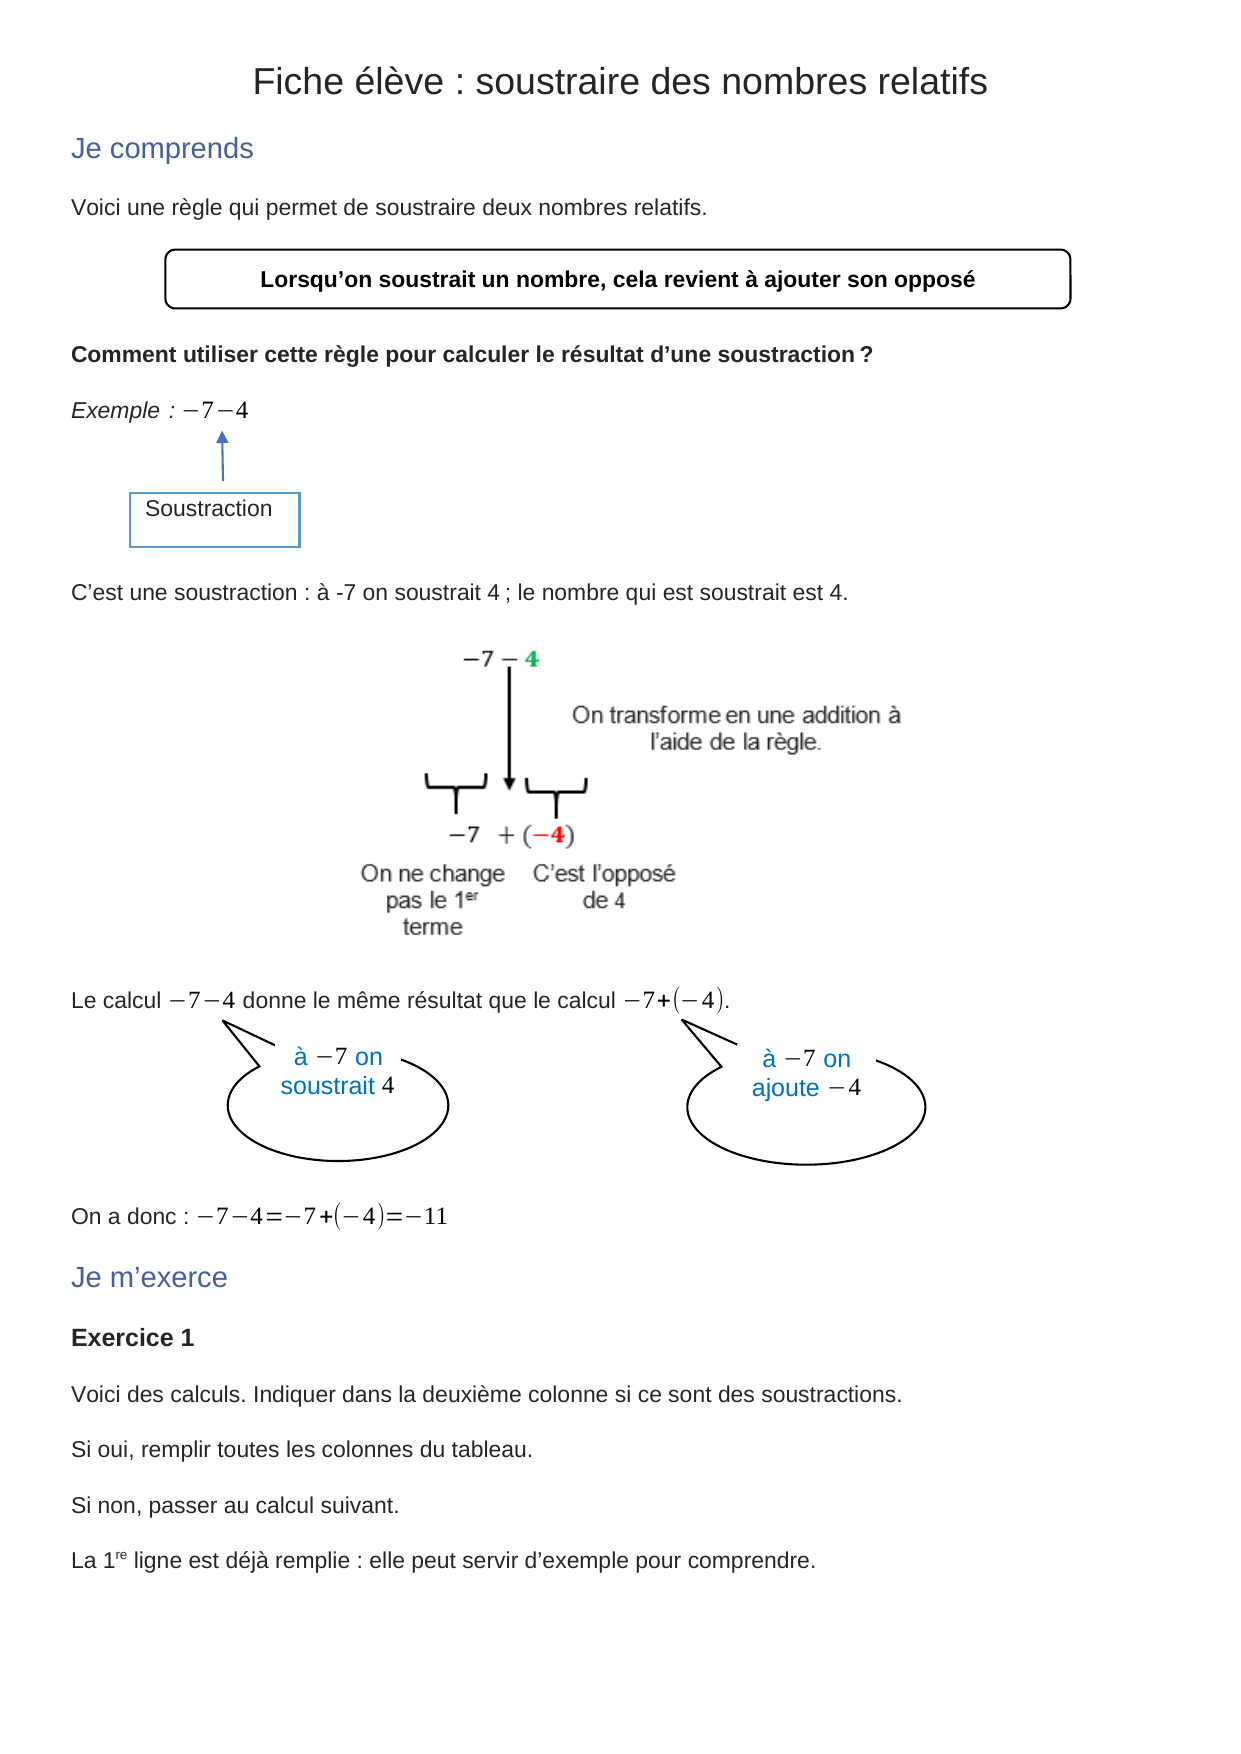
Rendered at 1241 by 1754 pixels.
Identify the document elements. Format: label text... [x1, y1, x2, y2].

text C’est une soustraction : à -7 on soustrait 4 ; le nombre qui est soustrait est 4. [71, 579, 1169, 605]
subtitle Je comprends [71, 131, 1169, 165]
text Le calcul donne le même résultat que le calcul . [71, 985, 1169, 1015]
text Comment utiliser cette règle pour calculer le résultat d’une soustraction ? [71, 341, 1169, 368]
picture [328, 634, 912, 957]
text La 1re ligne est déjà remplie : elle peut servir d’exemple pour comprendre. [71, 1547, 1169, 1573]
text Voici une règle qui permet de soustraire deux nombres relatifs. [71, 194, 1169, 220]
subtitle Je m’exerce [71, 1260, 1169, 1293]
text Fiche élève : soustraire des nombres relatifs [71, 59, 1169, 102]
text Si oui, remplir toutes les colonnes du tableau. [71, 1436, 1169, 1462]
text Voici des calculs. Indiquer dans la deuxième colonne si ce sont des soustractions. [71, 1381, 1169, 1407]
text Si non, passer au calcul suivant. [71, 1492, 1169, 1518]
text Exemple : [71, 397, 1169, 424]
subtitle Exercice 1 [71, 1323, 1169, 1351]
text On a donc : [71, 1201, 1169, 1231]
